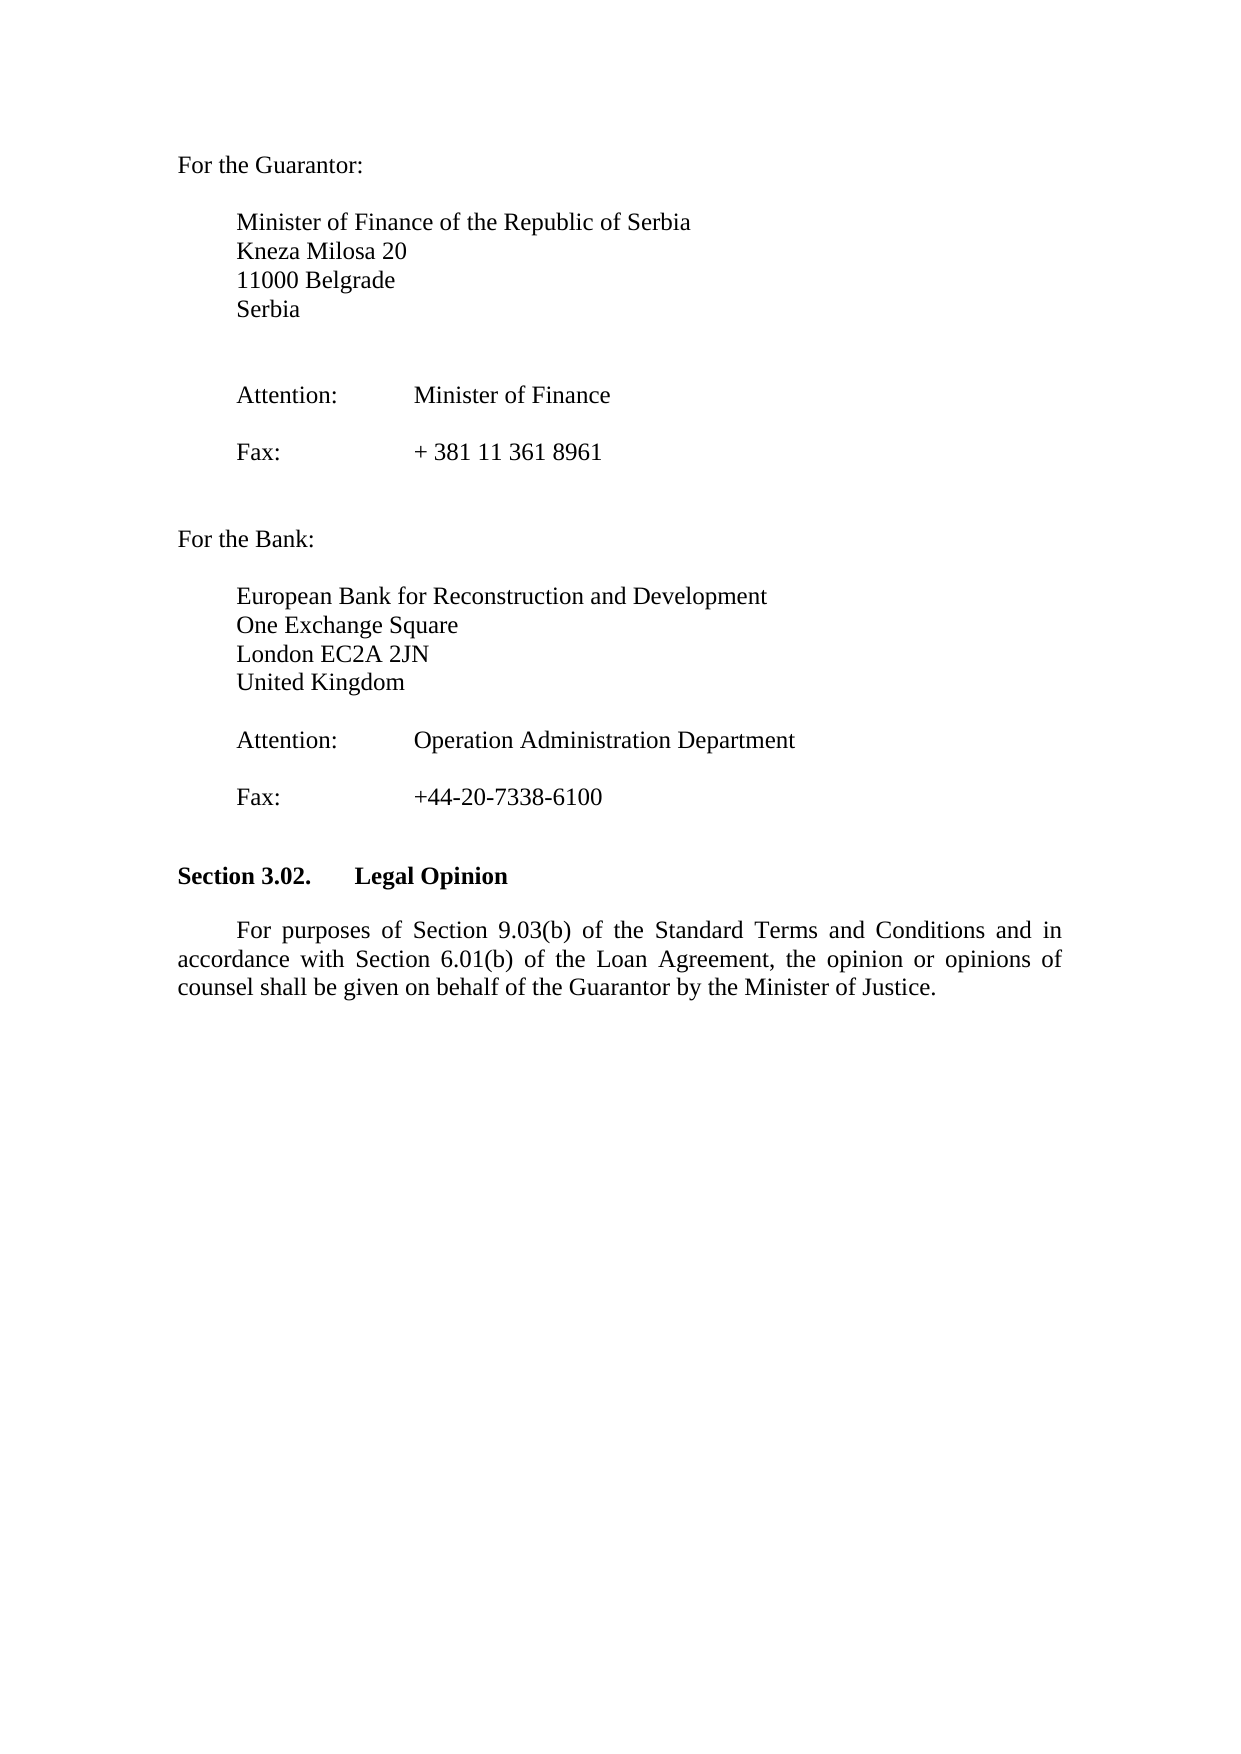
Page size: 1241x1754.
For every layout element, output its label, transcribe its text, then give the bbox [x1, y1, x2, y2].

text Attention: Operation Administration Department [177, 725, 1063, 754]
text Fax: + 381 11 361 8961 [177, 437, 1063, 466]
subtitle Section 3.02. Legal Opinion [177, 861, 1063, 890]
text Fax: +44-20-7338-6100 [177, 782, 1063, 811]
text Serbia [177, 294, 1063, 322]
text For purposes of Section 9.03(b) of the Standard Terms and Conditions and in accordance with Section 6.01(b) of the Loan Agreement, the opinion or opinions of counsel shall be given on behalf of the Guarantor by the Minister of Justice. [177, 915, 1063, 1001]
text EC2A 2JN [177, 639, 1063, 667]
text Minister of Finance of the Republic of Serbia [177, 207, 1063, 236]
text For the Guarantor: [177, 150, 1063, 179]
text 11000 Belgrade [177, 265, 1063, 294]
text Kneza Milosa 20 [177, 236, 1063, 265]
text European Bank for Reconstruction and Development [177, 581, 1063, 610]
text For the Bank: [177, 524, 1063, 552]
text Attention: Minister of Finance [177, 380, 1063, 409]
